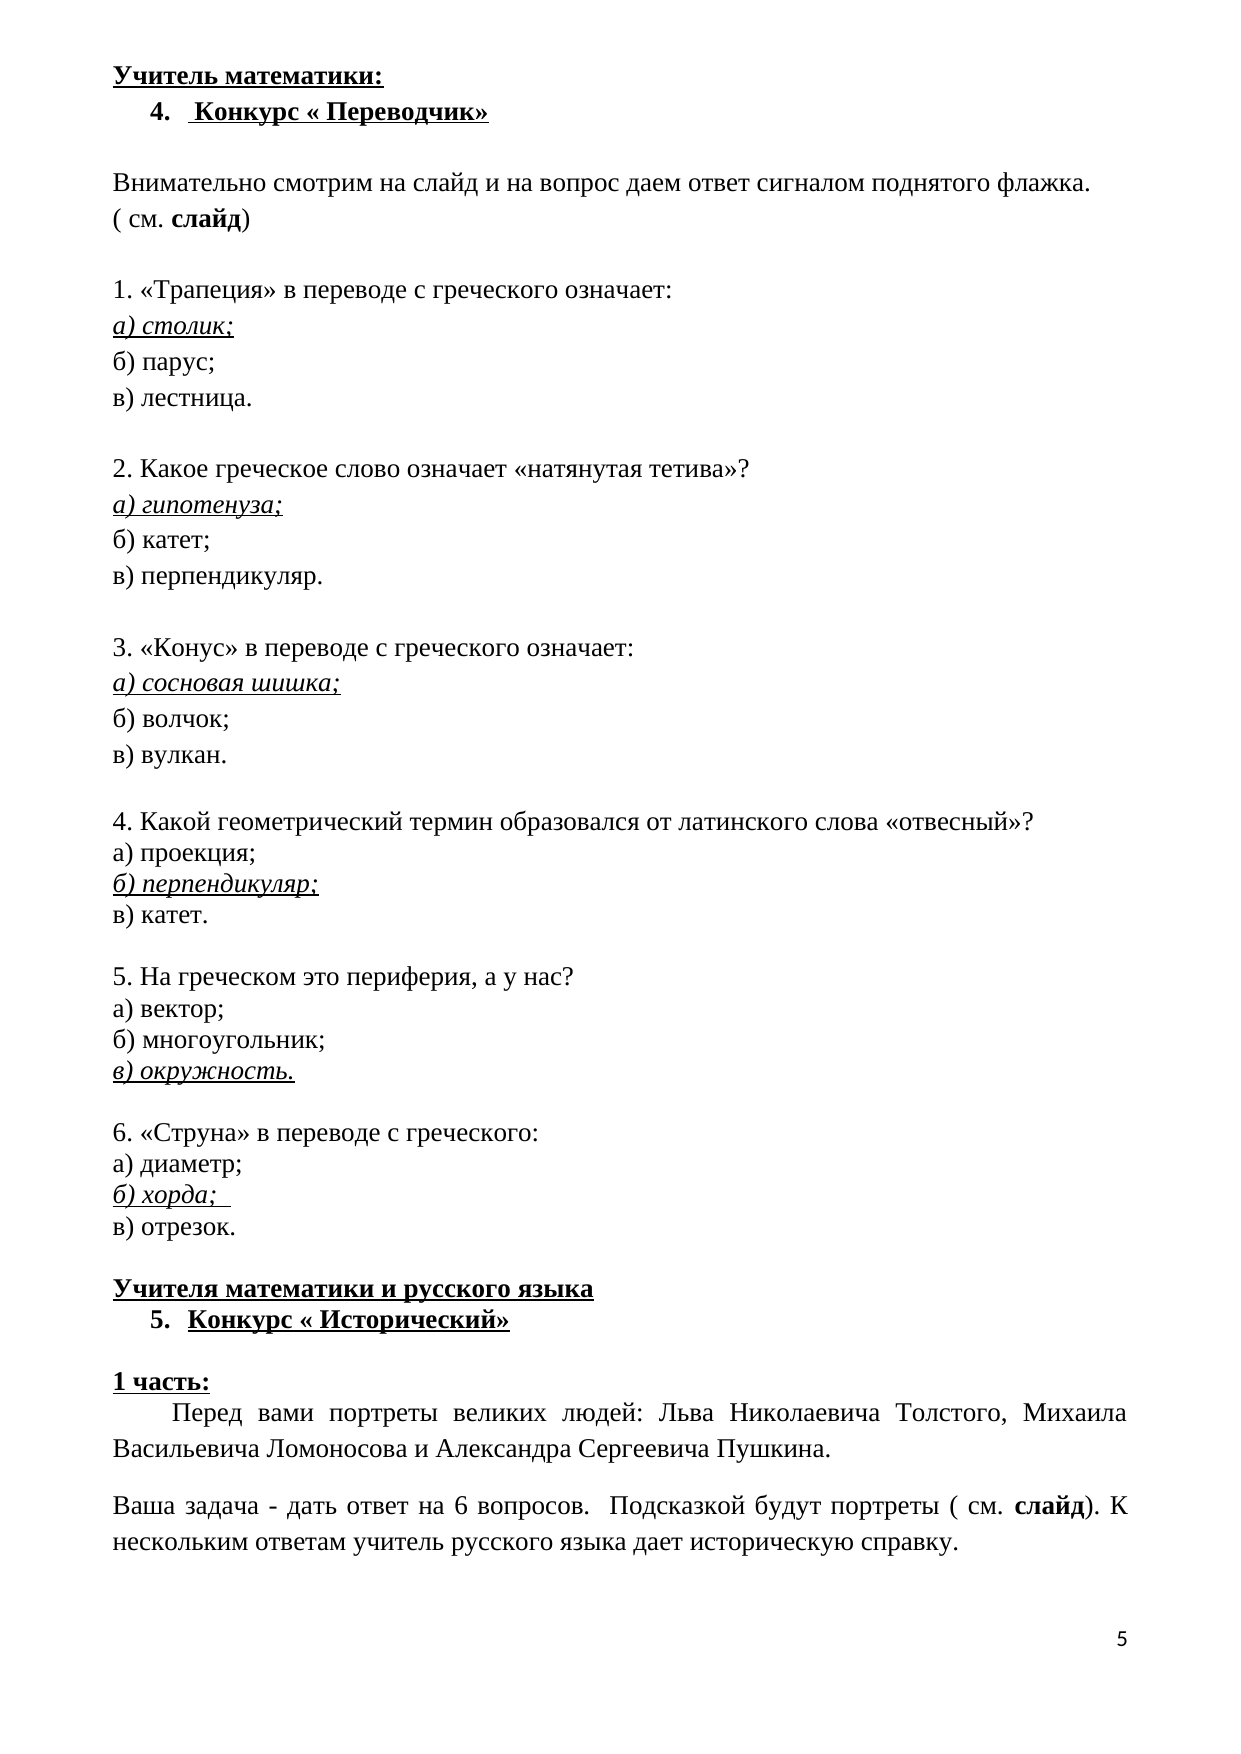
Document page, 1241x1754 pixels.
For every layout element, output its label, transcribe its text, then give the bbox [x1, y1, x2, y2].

text в) лестница. [112, 381, 1128, 412]
text б) перпендикуляр; [112, 867, 1128, 898]
text 4. Какой геометрический термин образовался от латинского слова «отвесный»? [112, 805, 1128, 836]
text в) отрезок. [112, 1210, 1128, 1241]
text Учителя математики и русского языка [112, 1272, 1128, 1303]
text в) окружность. [112, 1054, 1128, 1085]
text в) катет. [112, 898, 1128, 929]
text а) диаметр; [112, 1147, 1128, 1178]
list Конкурс « Переводчик» [150, 95, 1128, 126]
text Перед вами портреты великих людей: Льва Николаевича Толстого, Михаила Васильевича Ломоносова и Александра Сергеевича Пушкина. [112, 1397, 1128, 1463]
text б) волчок; [112, 702, 1128, 733]
text б) многоугольник; [112, 1023, 1128, 1054]
text 3. «Конус» в переводе с греческого означает: [112, 631, 1128, 662]
text 2. Какое греческое слово означает «натянутая тетива»? [112, 452, 1128, 483]
text б) катет; [112, 523, 1128, 555]
text 6. «Струна» в переводе с греческого: [112, 1116, 1128, 1147]
text 1 часть: [112, 1365, 1128, 1397]
text в) перпендикуляр. [112, 559, 1128, 590]
text в) вулкан. [112, 738, 1128, 769]
text а) гипотенуза; [112, 488, 1128, 519]
text Ваша задача - дать ответ на 6 вопросов. Подсказкой будут портреты ( см. слайд). К нескольким ответам учитель русского языка дает историческую справку. [112, 1489, 1128, 1556]
text а) сосновая шишка; [112, 666, 1128, 698]
list Конкурс « Исторический» [150, 1303, 1128, 1334]
text б) хорда; [112, 1178, 1128, 1210]
text 5. На греческом это периферия, а у нас? [112, 961, 1128, 992]
text а) проекция; [112, 836, 1128, 867]
text б) парус; [112, 345, 1128, 376]
text Учитель математики: [112, 59, 1128, 90]
text а) столик; [112, 309, 1128, 340]
text а) вектор; [112, 992, 1128, 1023]
text Внимательно смотрим на слайд и на вопрос даем ответ сигналом поднятого флажка. ( см. слайд) [112, 166, 1128, 233]
text 1. «Трапеция» в переводе с греческого означает: [112, 273, 1128, 304]
